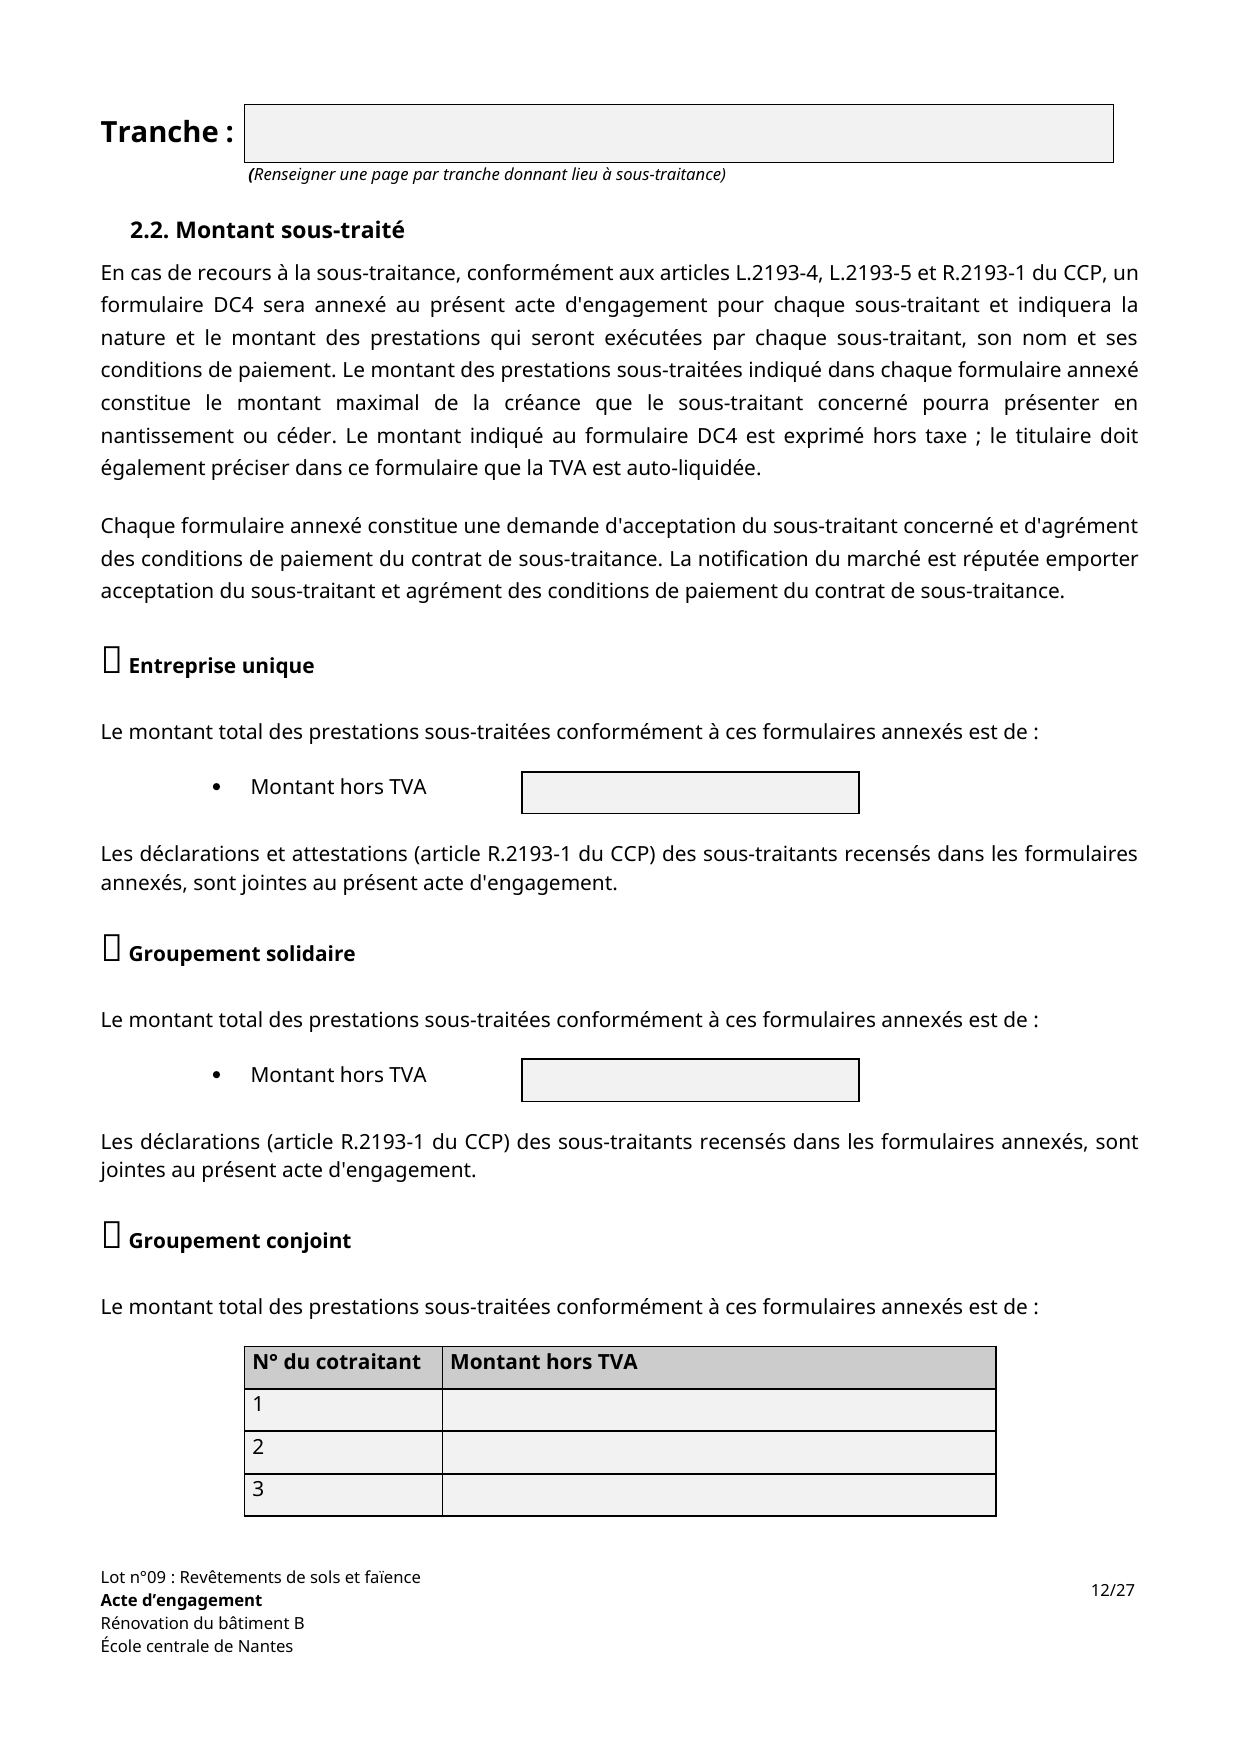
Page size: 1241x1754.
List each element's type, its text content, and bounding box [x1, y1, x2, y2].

text Les déclarations (article R.2193-1 du CCP) des sous-traitants recensés dans les formulaires annexés, sont jointes au présent acte d'engagement. [100, 1127, 1140, 1184]
text  Groupement solidaire [100, 921, 1140, 972]
text (Renseigner une page par tranche donnant lieu à sous-traitance) [248, 163, 1140, 186]
table_header Montant hors TVA [443, 1347, 995, 1388]
text Le montant total des prestations sous-traitées conformément à ces formulaires annexés est de : [100, 1292, 1140, 1321]
table_header [523, 1060, 858, 1101]
text Le montant total des prestations sous-traitées conformément à ces formulaires annexés est de : [100, 717, 1140, 746]
table_header Montant hors TVA [175, 1058, 521, 1101]
table_cell [443, 1475, 995, 1515]
table_header [523, 773, 858, 813]
text Les déclarations et attestations (article R.2193-1 du CCP) des sous-traitants recensés dans les formulaires annexés, sont jointes au présent acte d'engagement. [100, 839, 1140, 896]
text Le montant total des prestations sous-traitées conformément à ces formulaires annexés est de : [100, 1005, 1140, 1033]
table_cell 1 [245, 1390, 442, 1430]
table_cell 3 [245, 1475, 442, 1515]
table_cell 2 [245, 1432, 442, 1473]
text En cas de recours à la sous-traitance, conformément aux articles L.2193-4, L.2193-5 et R.2193-1 du CCP, un formulaire DC4 sera annexé au présent acte d'engagement pour chaque sous-traitant et indiquera la nature et le montant des prestations qui seront exécutées par chaque sous-traitant, son nom et ses conditions de paiement. Le montant des prestations sous-traitées indiqué dans chaque formulaire annexé constitue le montant maximal de la créance que le sous-traitant concerné pourra présenter en nantissement ou céder. Le montant indiqué au formulaire DC4 est exprimé hors taxe ; le titulaire doit également préciser dans ce formulaire que la TVA est auto-liquidée. [100, 258, 1140, 482]
table_header Tranche : [100, 104, 244, 162]
table_header N° du cotraitant [245, 1347, 442, 1388]
table_header [245, 105, 1113, 162]
table_header Montant hors TVA [175, 771, 521, 813]
text Chaque formulaire annexé constitue une demande d'acceptation du sous-traitant concerné et d'agrément des conditions de paiement du contrat de sous-traitance. La notification du marché est réputée emporter acceptation du sous-traitant et agrément des conditions de paiement du contrat de sous-traitance. [100, 511, 1140, 605]
table_cell [443, 1390, 995, 1430]
text  Entreprise unique [100, 634, 1140, 685]
text Montant sous-traité [130, 214, 1140, 245]
text  Groupement conjoint [100, 1209, 1140, 1260]
table_cell [443, 1432, 995, 1473]
